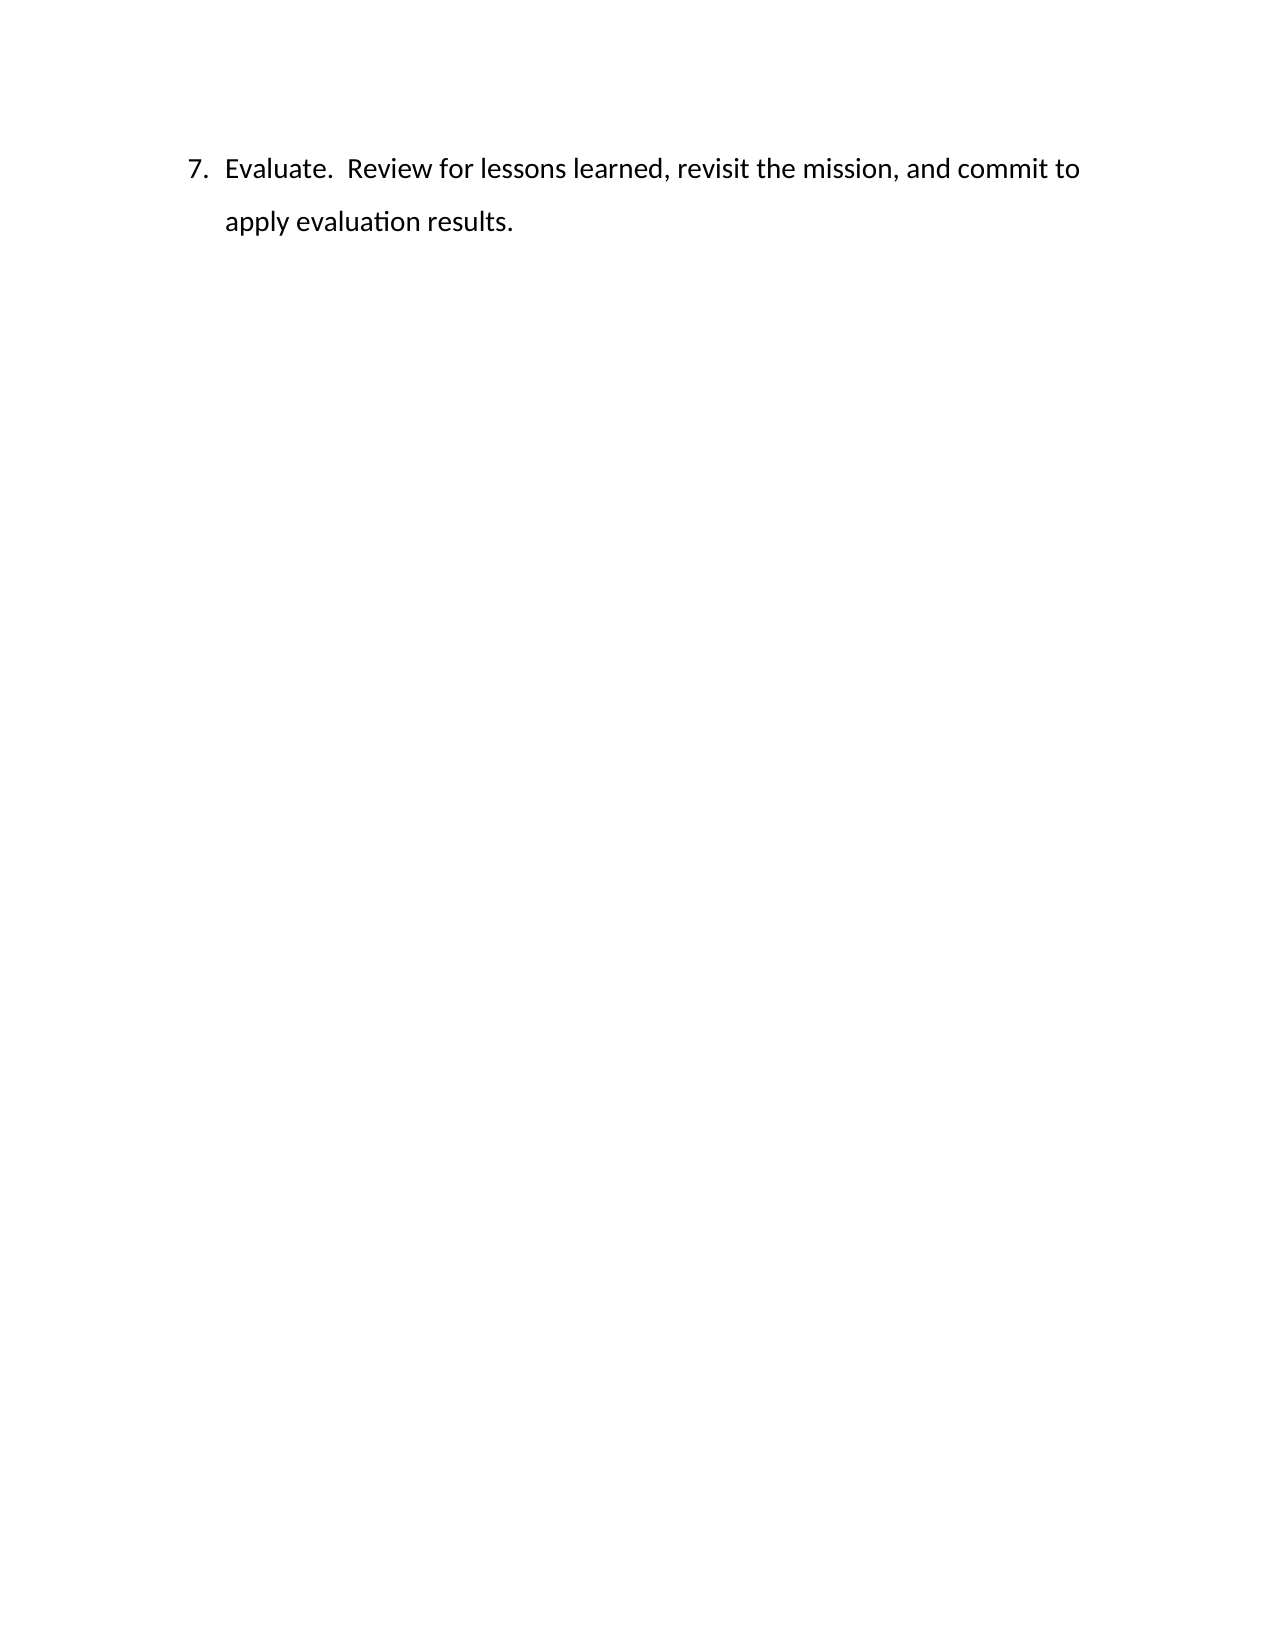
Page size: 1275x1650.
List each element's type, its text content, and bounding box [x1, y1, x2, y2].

list Evaluate. Review for lessons learned, revisit the mission, and commit to apply evaluation results. [187, 150, 1125, 239]
